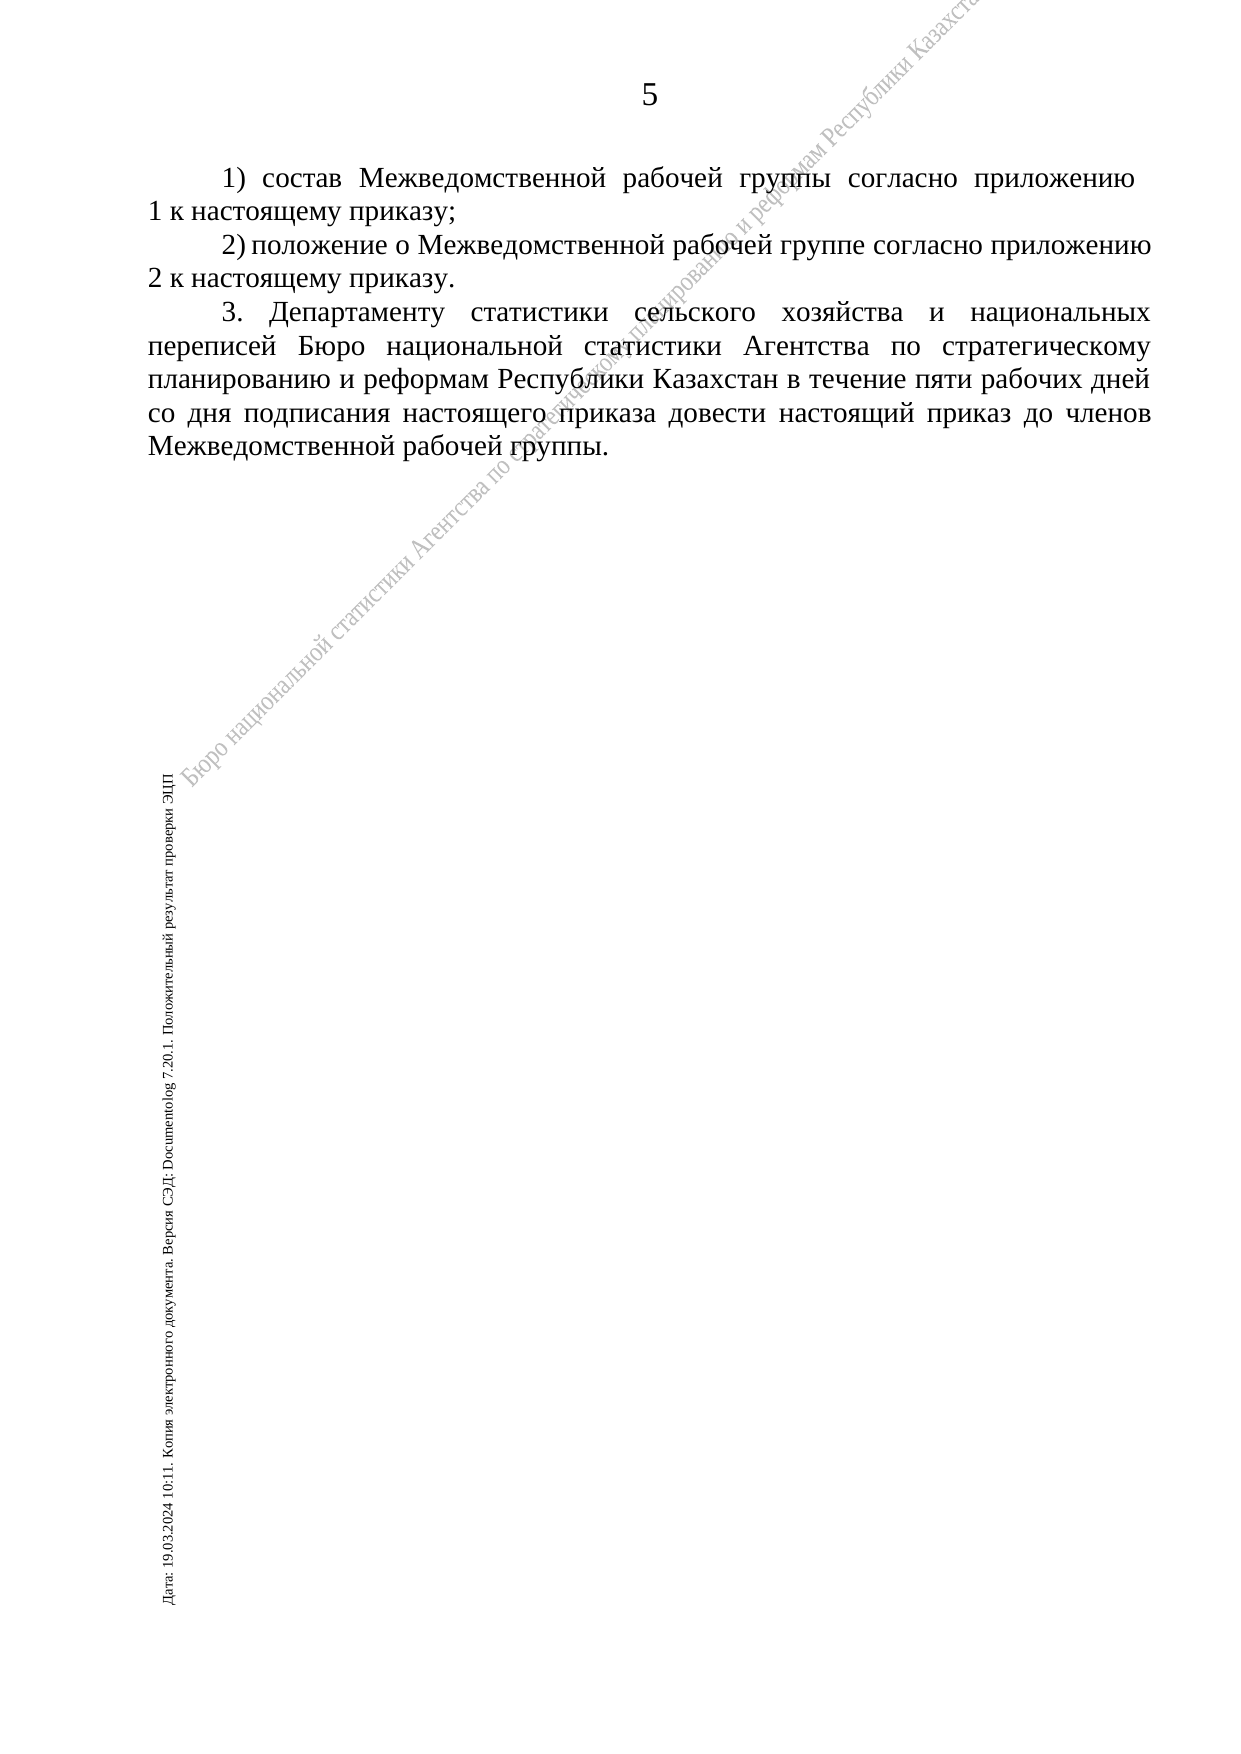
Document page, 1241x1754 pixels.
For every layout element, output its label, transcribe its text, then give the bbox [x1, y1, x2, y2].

text 2) положение о Межведомственной рабочей группе согласно приложению 2 к настоящему приказу. [148, 227, 1152, 294]
text 1) состав Межведомственной рабочей группы согласно приложению 1 к настоящему приказу; [148, 160, 1152, 227]
text 3. Департаменту статистики сельского хозяйства и национальных переписей Бюро национальной статистики Агентства по стратегическому планированию и реформам Республики Казахстан в течение пяти рабочих дней со дня подписания настоящего приказа довести настоящий приказ до членов Межведомственной рабочей группы. [148, 294, 1152, 462]
